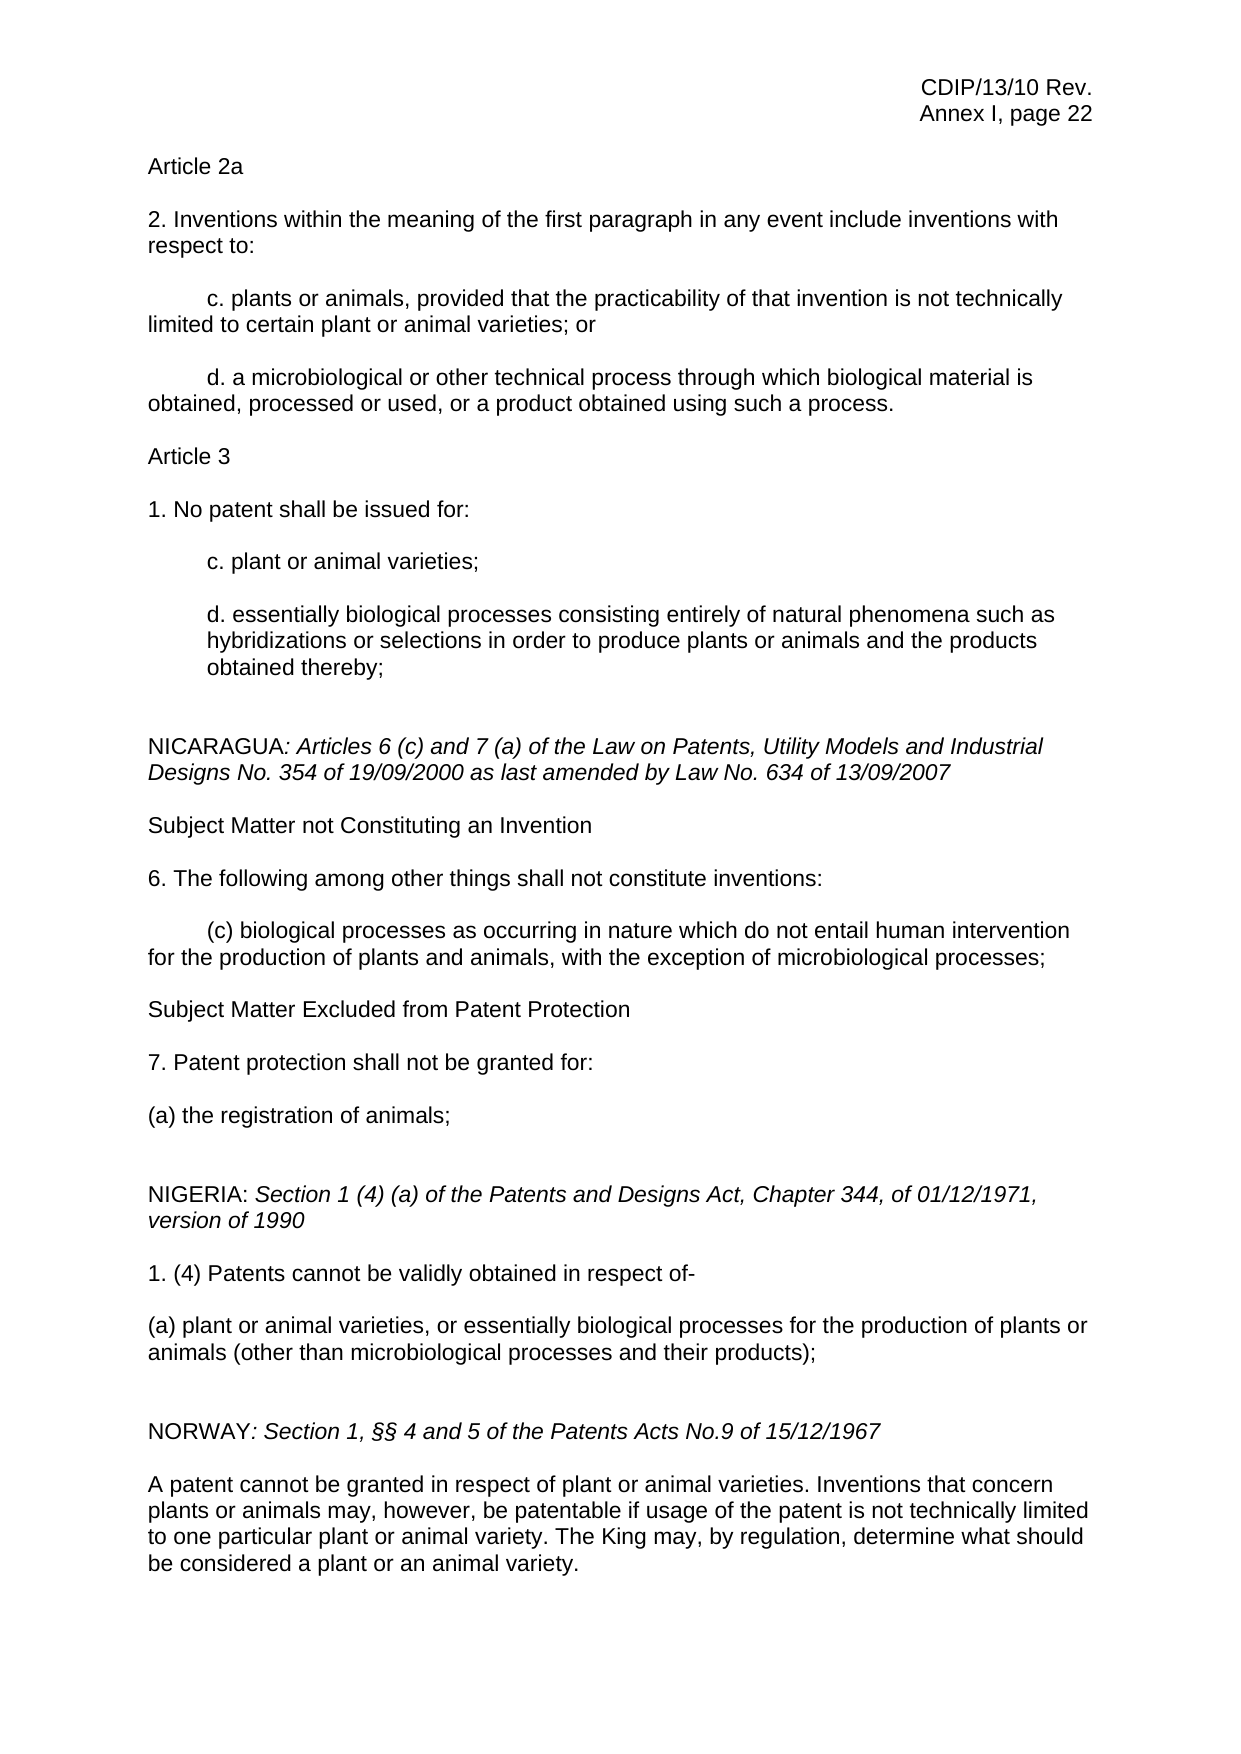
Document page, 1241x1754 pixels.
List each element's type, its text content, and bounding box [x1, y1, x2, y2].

text (a) the registration of animals; [148, 1102, 1093, 1128]
text (c) biological processes as occurring in nature which do not entail human intervention for the production of plants and animals, with the exception of microbiological processes; [148, 917, 1093, 970]
text 1. No patent shall be issued for: [148, 496, 1093, 522]
text (a) plant or animal varieties, or essentially biological processes for the production of plants or animals (other than microbiological processes and their products); [148, 1312, 1093, 1365]
text 7. Patent protection shall not be granted for: [148, 1049, 1093, 1075]
text NIGERIA: Section 1 (4) (a) of the Patents and Designs Act, Chapter 344, of 01/12/1971, version of 1990 [148, 1181, 1093, 1233]
text 2. Inventions within the meaning of the first paragraph in any event include inventions with respect to: [148, 206, 1093, 258]
text c. plants or animals, provided that the practicability of that invention is not technically limited to certain plant or animal varieties; or [148, 285, 1093, 337]
text 6. The following among other things shall not constitute inventions: [148, 864, 1093, 891]
text A patent cannot be granted in respect of plant or animal varieties. Inventions that concern plants or animals may, however, be patentable if usage of the patent is not technically limited to one particular plant or animal variety. The King may, by regulation, determine what should be considered a plant or an animal variety. [148, 1471, 1093, 1576]
text Subject Matter not Constituting an Invention [148, 812, 1093, 838]
text c. plant or animal varieties; [148, 548, 1093, 574]
text 1. (4) Patents cannot be validly obtained in respect of- [148, 1260, 1093, 1286]
text Article 2a [148, 153, 1093, 179]
text d. essentially biological processes consisting entirely of natural phenomena such as hybridizations or selections in order to produce plants or animals and the products obtained thereby; [207, 601, 1093, 680]
text NICARAGUA: Articles 6 (c) and 7 (a) of the Law on Patents, Utility Models and Industrial Designs No. 354 of 19/09/2000 as last amended by Law No. 634 of 13/09/2007 [148, 733, 1093, 785]
text NORWAY: Section 1, §§ 4 and 5 of the Patents Acts No.9 of 15/12/1967 [148, 1418, 1093, 1444]
text Article 3 [148, 443, 1093, 469]
text d. a microbiological or other technical process through which biological material is obtained, processed or used, or a product obtained using such a process. [148, 364, 1093, 416]
text Subject Matter Excluded from Patent Protection [148, 996, 1093, 1023]
